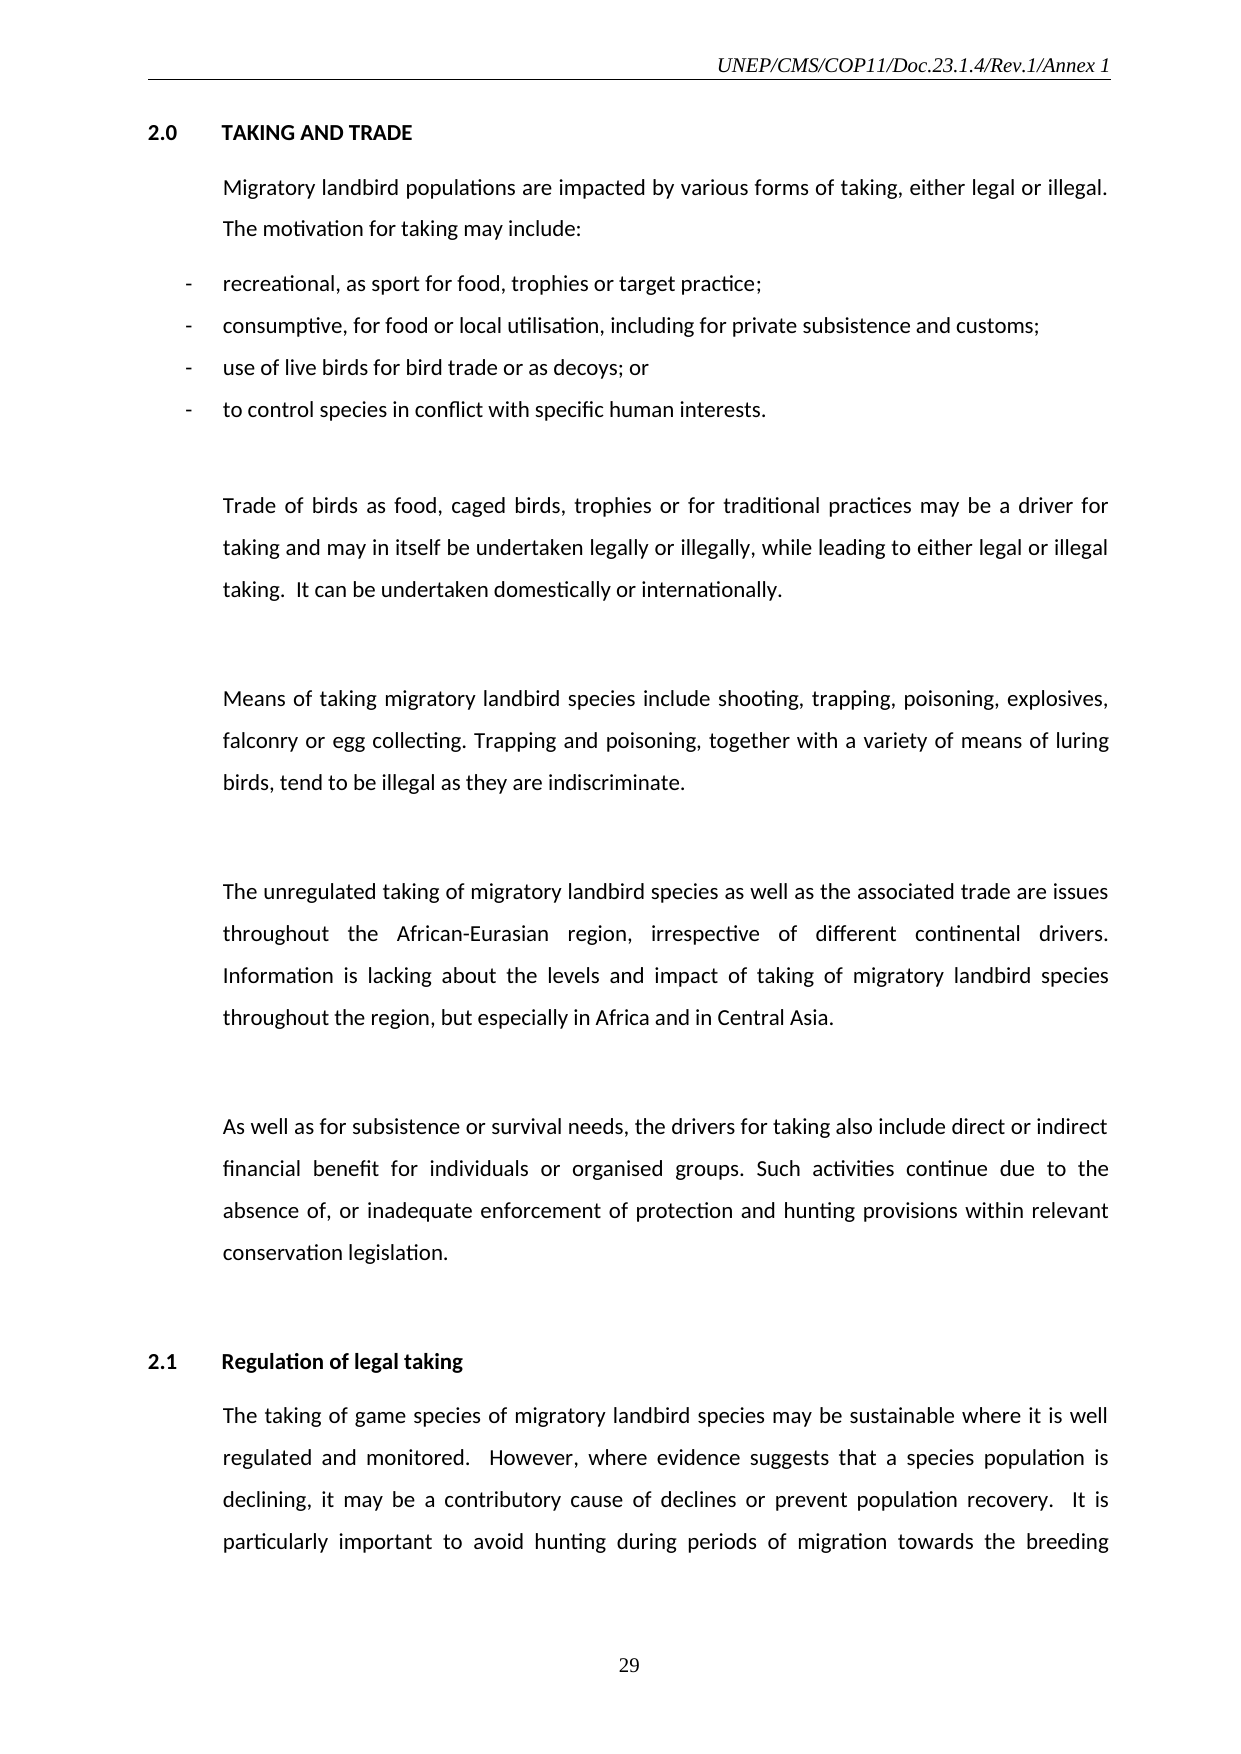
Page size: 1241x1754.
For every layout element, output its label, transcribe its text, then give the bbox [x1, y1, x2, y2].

text The unregulated taking of migratory landbird species as well as the associated trade are issues throughout the African-Eurasian region, irrespective of different continental drivers. Information is lacking about the levels and impact of taking of migratory landbird species throughout the region, but especially in Africa and in Central Asia. [223, 877, 1110, 1031]
list to control species in conflict with specific human interests. [185, 395, 1110, 423]
text 2.1 Regulation of legal taking [148, 1347, 1110, 1375]
text Trade of birds as food, caged birds, trophies or for traditional practices may be a driver for taking and may in itself be undertaken legally or illegally, while leading to either legal or illegal taking. It can be undertaken domestically or internationally. [223, 491, 1110, 603]
list use of live birds for bird trade or as decoys; or [185, 353, 1110, 381]
list recreational, as sport for food, trophies or target practice; [185, 269, 1110, 297]
text Migratory landbird populations are impacted by various forms of taking, either legal or illegal. The motivation for taking may include: [223, 173, 1110, 243]
text Means of taking migratory landbird species include shooting, trapping, poisoning, explosives, falconry or egg collecting. Trapping and poisoning, together with a variety of means of luring birds, tend to be illegal as they are indiscriminate. [223, 684, 1110, 796]
text 2.0 TAKING AND TRADE [148, 118, 1110, 146]
text As well as for subsistence or survival needs, the drivers for taking also include direct or indirect financial benefit for individuals or organised groups. Such activities continue due to the absence of, or inadequate enforcement of protection and hunting provisions within relevant conservation legislation. [223, 1112, 1110, 1266]
list consumptive, for food or local utilisation, including for private subsistence and customs; [185, 311, 1110, 339]
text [223, 1402, 1110, 1556]
